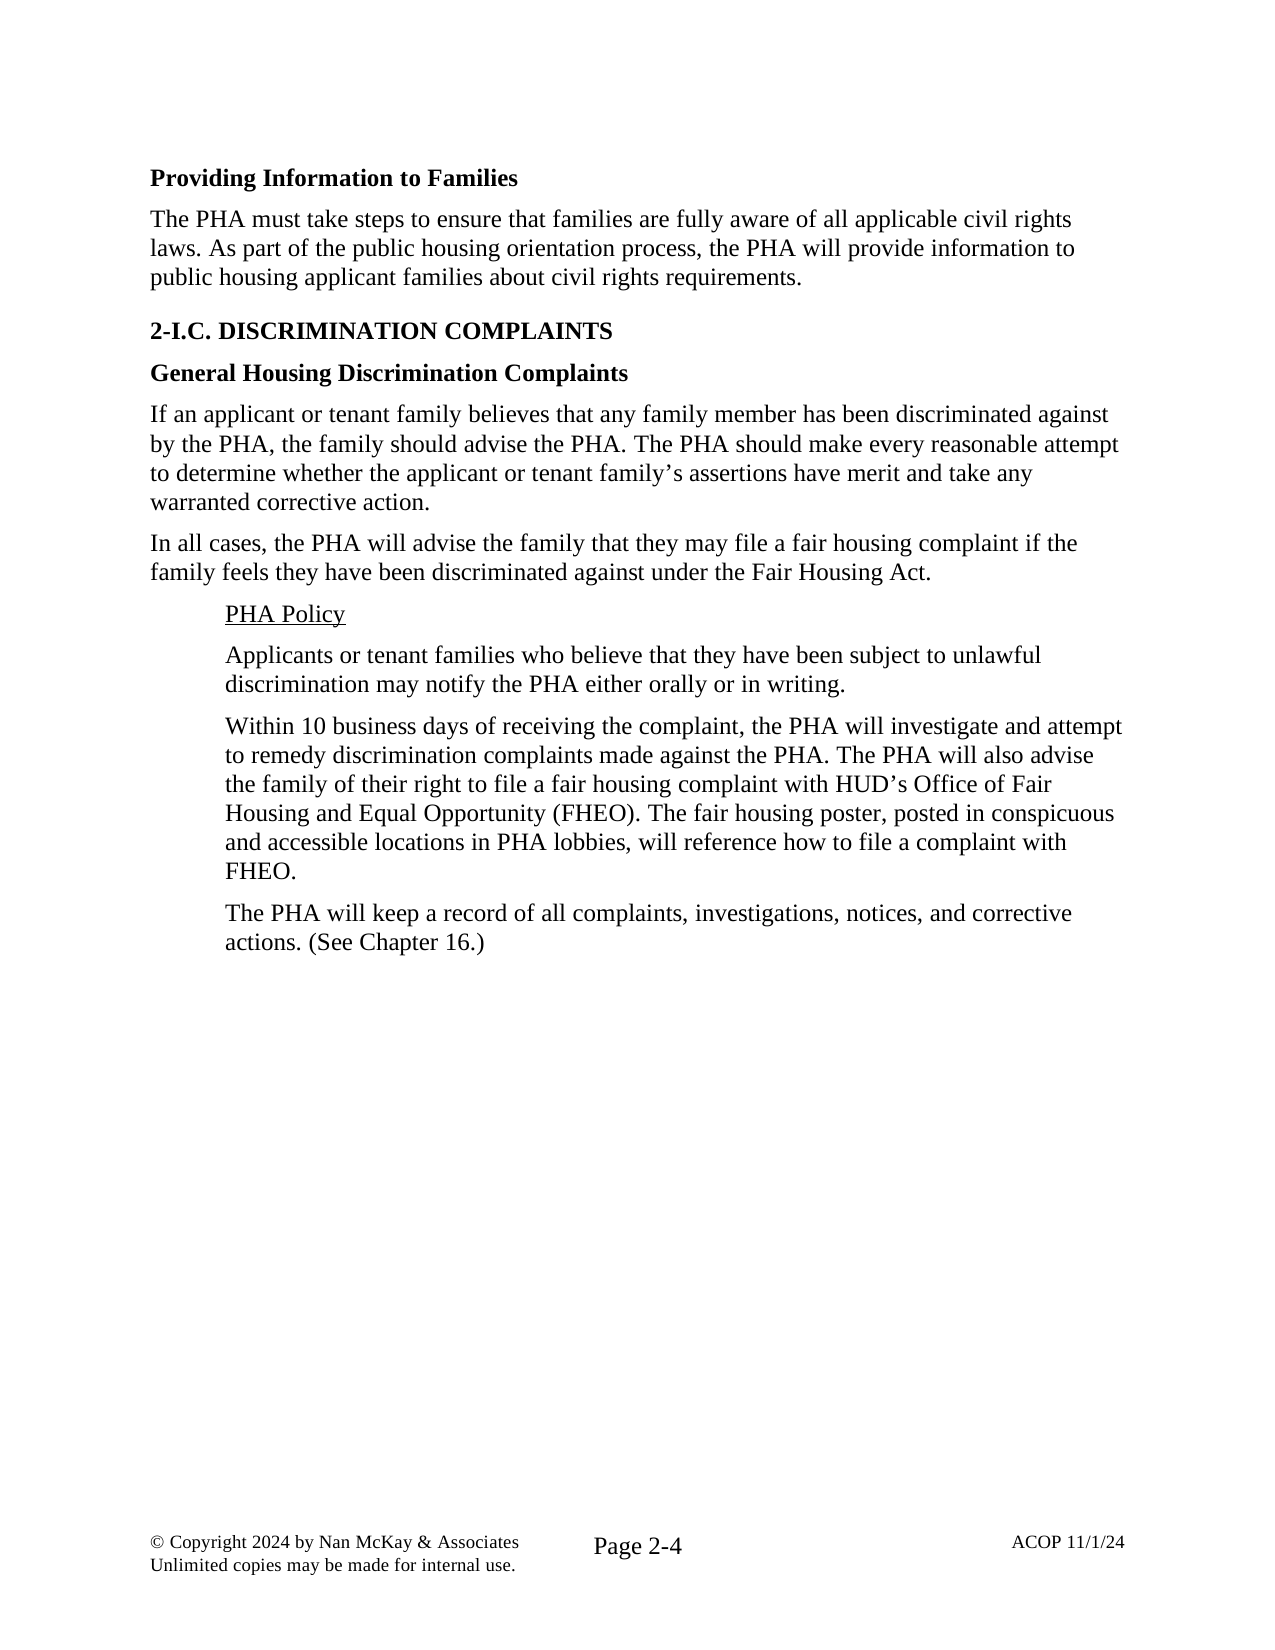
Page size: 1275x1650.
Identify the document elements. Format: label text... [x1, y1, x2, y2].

text The PHA must take steps to ensure that families are fully aware of all applicable civil rights laws. As part of the public housing orientation process, the PHA will provide information to public housing applicant families about civil rights requirements. [150, 204, 1125, 291]
text Providing Information to Families [150, 162, 1125, 192]
text In all cases, the PHA will advise the family that they may file a fair housing complaint if the family feels they have been discriminated against under the Fair Housing Act. [150, 528, 1125, 586]
text 2-I.C. DISCRIMINATION COMPLAINTS [150, 316, 1125, 345]
text Applicants or tenant families who believe that they have been subject to unlawful discrimination may notify the PHA either orally or in writing. [225, 640, 1125, 698]
text The PHA will keep a record of all complaints, investigations, notices, and corrective actions. (See Chapter 16.) [225, 898, 1125, 956]
text General Housing Discrimination Complaints [150, 358, 1125, 387]
text Within 10 business days of receiving the complaint, the PHA will investigate and attempt to remedy discrimination complaints made against the PHA. The PHA will also advise the family of their right to file a fair housing complaint with HUD’s Office of Fair Housing and Equal Opportunity (FHEO). The fair housing poster, posted in conspicuous and accessible locations in PHA lobbies, will reference how to file a complaint with FHEO. [225, 711, 1125, 885]
text If an applicant or tenant family believes that any family member has been discriminated against by the PHA, the family should advise the PHA. The PHA should make every reasonable attempt to determine whether the applicant or tenant family’s assertions have merit and take any warranted corrective action. [150, 399, 1125, 516]
text PHA Policy [225, 599, 1125, 628]
